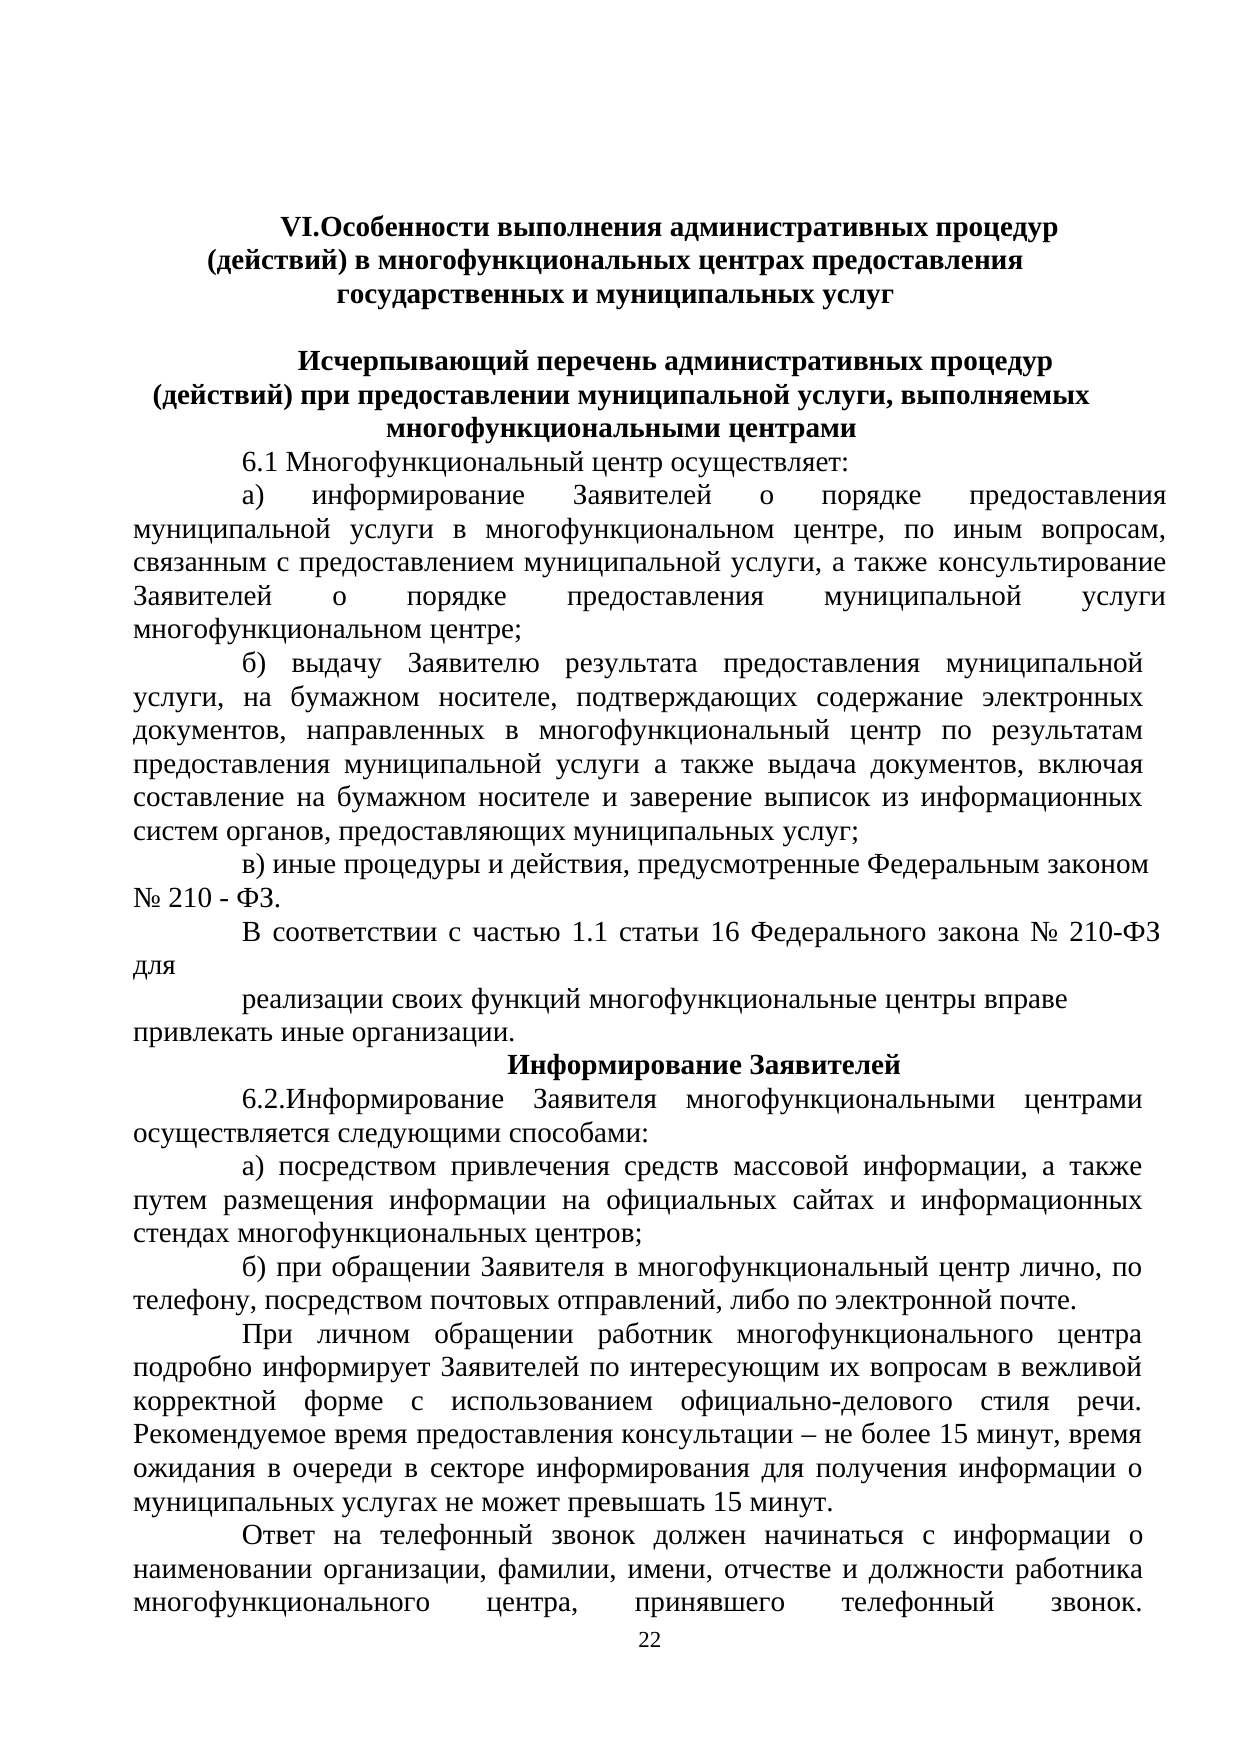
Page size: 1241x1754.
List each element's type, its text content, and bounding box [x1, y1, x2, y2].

text При личном обращении работник многофункционального центра подробно информирует Заявителей по интересующим их вопросам в вежливой корректной форме с использованием официально-делового стиля речи. Рекомендуемое время предоставления консультации – не более 15 минут, время ожидания в очереди в секторе информирования для получения информации о муниципальных услугах не может превышать 15 минут. [133, 1316, 1143, 1517]
text в) иные процедуры и действия, предусмотренные Федеральным законом № 210 - ФЗ. [133, 847, 1166, 914]
subtitle Информирование Заявителей [133, 1048, 1166, 1081]
list 6.2.Информирование Заявителя многофункциональными центрами осуществляется следующими способами: [133, 1081, 1143, 1148]
subtitle VI.Особенности выполнения административных процедур (действий) в многофункциональных центрах предоставления государственных и муниципальных услуг [133, 209, 1097, 309]
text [133, 1517, 1143, 1618]
text реализации своих функций многофункциональные центры вправе привлекать иные организации. [133, 981, 1166, 1048]
text а) посредством привлечения средств массовой информации, а также путем размещения информации на официальных сайтах и информационных стендах многофункциональных центров; [133, 1148, 1143, 1249]
text 6.1 Многофункциональный центр осуществляет: [133, 444, 1166, 477]
text В соответствии с частью 1.1 статьи 16 Федерального закона № 210-ФЗ для [133, 914, 1166, 981]
subtitle Исчерпывающий перечень административных процедур (действий) при предоставлении муниципальной услуги, выполняемых многофункциональными центрами [133, 343, 1109, 444]
text б) при обращении Заявителя в многофункциональный центр лично, по телефону, посредством почтовых отправлений, либо по электронной почте. [133, 1249, 1142, 1316]
text а) информирование Заявителей о порядке предоставления муниципальной услуги в многофункциональном центре, по иным вопросам, связанным с предоставлением муниципальной услуги, а также консультирование Заявителей о порядке предоставления муниципальной услуги многофункциональном центре; [133, 477, 1166, 645]
text б) выдачу Заявителю результата предоставления муниципальной услуги, на бумажном носителе, подтверждающих содержание электронных документов, направленных в многофункциональный центр по результатам предоставления муниципальной услуги а также выдача документов, включая составление на бумажном носителе и заверение выписок из информационных систем органов, предоставляющих муниципальных услуг; [133, 645, 1143, 847]
